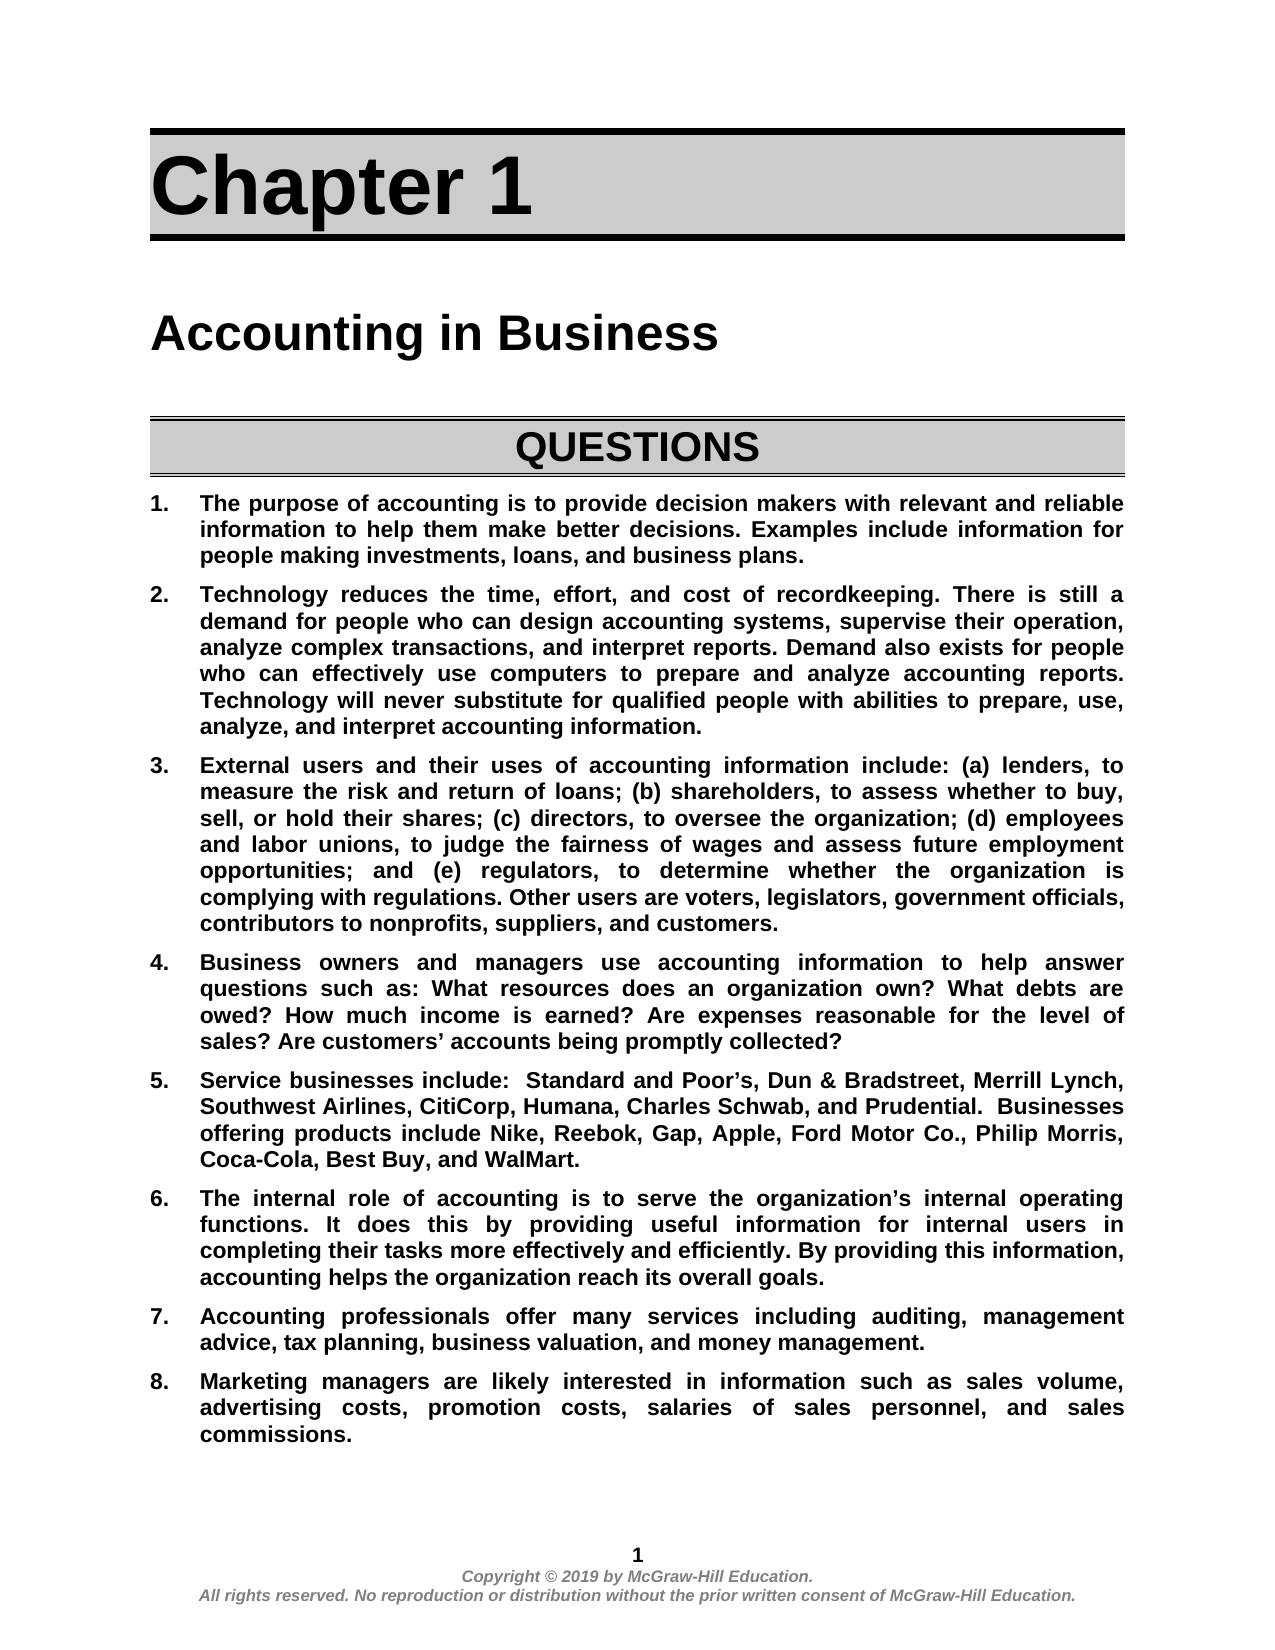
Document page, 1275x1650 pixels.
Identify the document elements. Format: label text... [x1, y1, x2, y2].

text 2. Technology reduces the time, effort, and cost of recordkeeping. There is still a demand for people who can design accounting systems, supervise their operation, analyze complex transactions, and interpret reports. Demand also exists for people who can effectively use computers to prepare and analyze accounting reports. Technology will never substitute for qualified people with abilities to prepare, use, analyze, and interpret accounting information. [150, 581, 1125, 739]
text 8. Marketing managers are likely interested in information such as sales volume, advertising costs, promotion costs, salaries of sales personnel, and sales commissions. [150, 1368, 1125, 1447]
text 3. External users and their uses of accounting information include: (a) lenders, to measure the risk and return of loans; (b) shareholders, to assess whether to buy, sell, or hold their shares; (c) directors, to oversee the organization; (d) employees and labor unions, to judge the fairness of wages and assess future employment opportunities; and (e) regulators, to determine whether the organization is complying with regulations. Other users are voters, legislators, government officials, contributors to nonprofits, suppliers, and customers. [150, 752, 1125, 936]
text 6. The internal role of accounting is to serve the organization’s internal operating functions. It does this by providing useful information for internal users in completing their tasks more effectively and efficiently. By providing this information, accounting helps the organization reach its overall goals. [150, 1185, 1125, 1290]
text 7. Accounting professionals offer many services including auditing, management advice, tax planning, business valuation, and money management. [150, 1303, 1125, 1355]
subtitle Chapter 1 [150, 135, 1125, 234]
text QUESTIONS [150, 421, 1125, 473]
text 4. Business owners and managers use accounting information to help answer questions such as: What resources does an organization own? What debts are owed? How much income is earned? Are expenses reasonable for the level of sales? Are customers’ accounts being promptly collected? [150, 949, 1125, 1054]
text Accounting in Business [150, 303, 1125, 361]
text 1. The purpose of accounting is to provide decision makers with relevant and reliable information to help them make better decisions. Examples include information for people making investments, loans, and business plans. [150, 490, 1125, 569]
text 5. Service businesses include: Standard and Poor’s, Dun & Bradstreet, Merrill Lynch, Southwest Airlines, CitiCorp, Humana, Charles Schwab, and Prudential. Businesses offering products include Nike, Reebok, Gap, Apple, Ford Motor Co., Philip Morris, Coca-Cola, Best Buy, and WalMart. [150, 1067, 1125, 1172]
